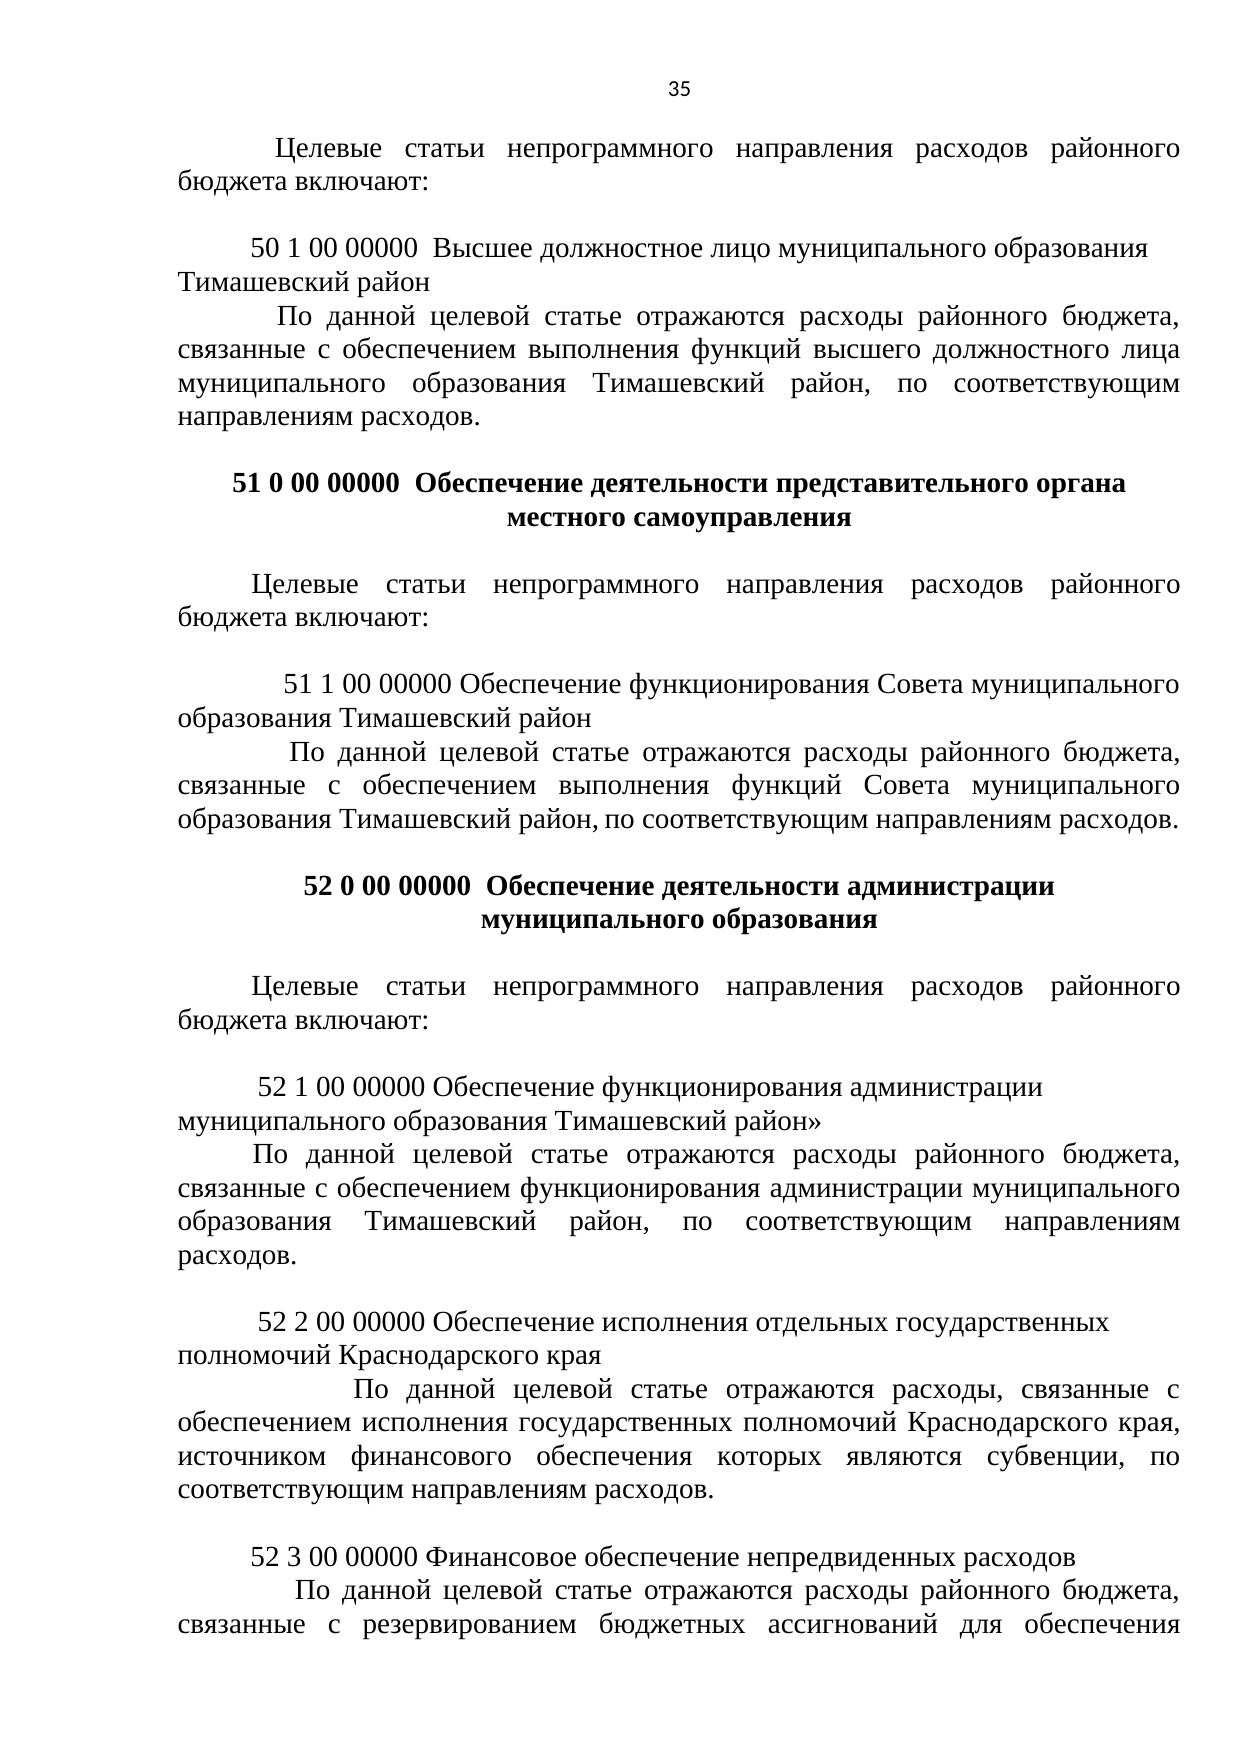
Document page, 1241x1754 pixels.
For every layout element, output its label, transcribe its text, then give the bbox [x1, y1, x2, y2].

text 52 3 00 00000 Финансовое обеспечение непредвиденных расходов [177, 1539, 1181, 1572]
text 52 0 00 00000 Обеспечение деятельности администрации [177, 868, 1181, 901]
text местного самоуправления [177, 499, 1181, 532]
text 51 0 00 00000 Обеспечение деятельности представительного органа [177, 465, 1181, 499]
text По данной целевой статье отражаются расходы районного бюджета, связанные с обеспечением выполнения функций Совета муниципального образования Тимашевский район, по соответствующим направлениям расходов. [177, 734, 1181, 834]
text Целевые статьи непрограммного направления расходов районного бюджета включают: [177, 566, 1181, 633]
text муниципального образования [177, 901, 1181, 935]
text 51 1 00 00000 Обеспечение функционирования Совета муниципального образования Тимашевский район [177, 667, 1181, 734]
text Целевые статьи непрограммного направления расходов районного бюджета включают: [177, 968, 1181, 1036]
text 50 1 00 00000 Высшее должностное лицо муниципального образования Тимашевский район [177, 231, 1181, 298]
text По данной целевой статье отражаются расходы районного бюджета, связанные с обеспечением выполнения функций высшего должностного лица муниципального образования Тимашевский район, по соответствующим направлениям расходов. [177, 298, 1181, 432]
text Целевые статьи непрограммного направления расходов районного бюджета включают: [177, 130, 1181, 197]
text 52 1 00 00000 Обеспечение функционирования администрации муниципального образования Тимашевский район» [177, 1069, 1181, 1136]
text 52 2 00 00000 Обеспечение исполнения отдельных государственных полномочий Краснодарского края [177, 1304, 1181, 1371]
text По данной целевой статье отражаются расходы, связанные с обеспечением исполнения государственных полномочий Краснодарского края, источником финансового обеспечения которых являются субвенции, по соответствующим направлениям расходов. [177, 1371, 1181, 1505]
text По данной целевой статье отражаются расходы районного бюджета, связанные с обеспечением функционирования администрации муниципального образования Тимашевский район, по соответствующим направлениям расходов. [177, 1136, 1181, 1270]
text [177, 1572, 1181, 1639]
